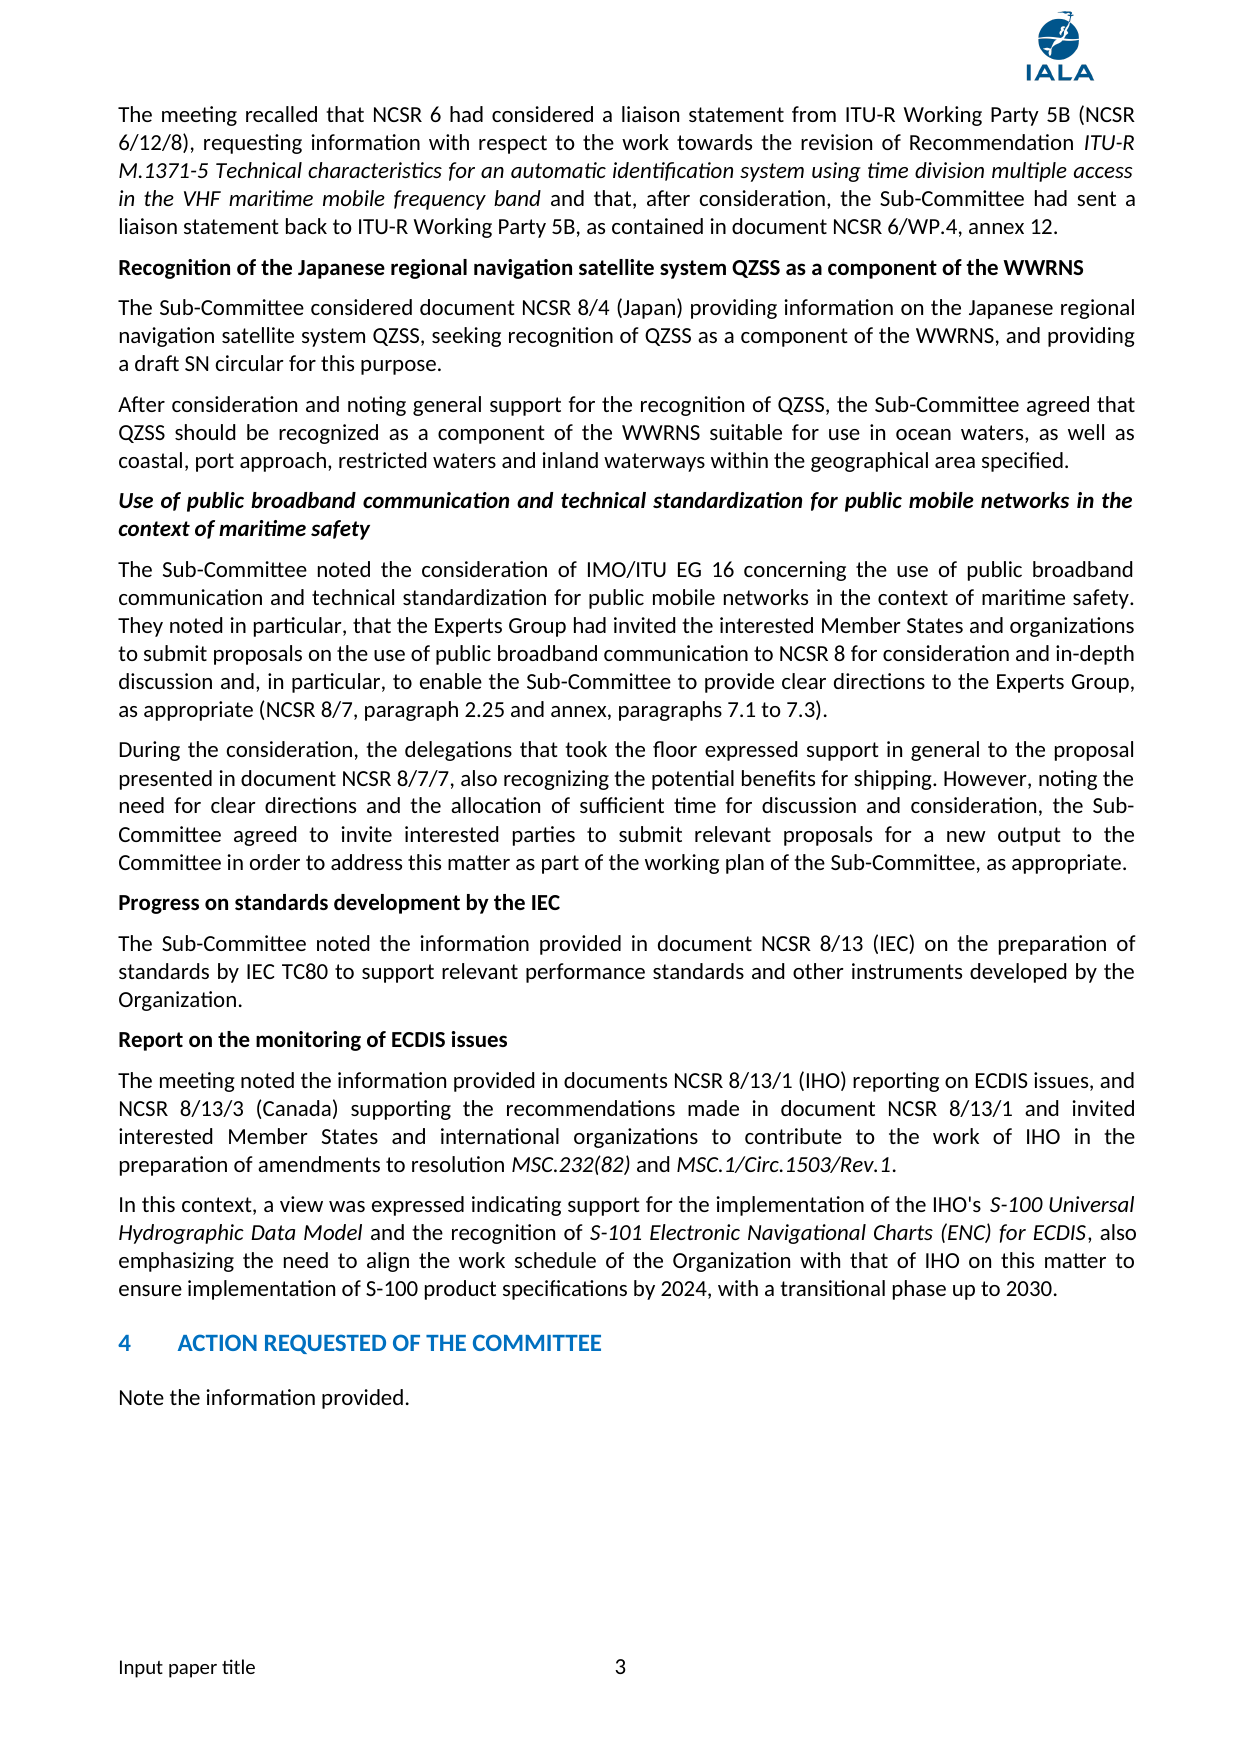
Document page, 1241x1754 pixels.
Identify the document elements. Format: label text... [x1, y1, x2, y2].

text The meeting recalled that NCSR 6 had considered a liaison statement from ITU-R Working Party 5B (NCSR 6/12/8), requesting information with respect to the work towards the revision of Recommendation ITU-R M.1371-5 Technical characteristics for an automatic identification system using time division multiple access in the VHF maritime mobile frequency band and that, after consideration, the Sub-Committee had sent a liaison statement back to ITU-R Working Party 5B, as contained in document NCSR 6/WP.4, annex 12. [118, 100, 1137, 240]
text The Sub-Committee considered document NCSR 8/4 (Japan) providing information on the Japanese regional navigation satellite system QZSS, seeking recognition of QZSS as a component of the WWRNS, and providing a draft SN circular for this purpose. [118, 293, 1137, 377]
text Report on the monitoring of ECDIS issues [118, 1025, 1137, 1053]
text Recognition of the Japanese regional navigation satellite system QZSS as a component of the WWRNS [118, 253, 1137, 281]
text In this context, a view was expressed indicating support for the implementation of the IHO's S-100 Universal Hydrographic Data Model and the recognition of S-101 Electronic Navigational Charts (ENC) for ECDIS, also emphasizing the need to align the work schedule of the Organization with that of IHO on this matter to ensure implementation of S-100 product specifications by 2024, with a transitional phase up to 2030. [118, 1190, 1137, 1302]
subtitle Action requested of the Committee [118, 1327, 1137, 1358]
text The Sub-Committee noted the information provided in document NCSR 8/13 (IEC) on the preparation of standards by IEC TC80 to support relevant performance standards and other instruments developed by the Organization. [118, 929, 1137, 1013]
text Use of public broadband communication and technical standardization for public mobile networks in the context of maritime safety [118, 486, 1137, 542]
text During the consideration, the delegations that took the floor expressed support in general to the proposal presented in document NCSR 8/7/7, also recognizing the potential benefits for shipping. However, noting the need for clear directions and the allocation of sufficient time for discussion and consideration, the Sub-Committee agreed to invite interested parties to submit relevant proposals for a new output to the Committee in order to address this matter as part of the working plan of the Sub-Committee, as appropriate. [118, 736, 1137, 876]
subtitle Note the information provided. [118, 1383, 1137, 1411]
text The meeting noted the information provided in documents NCSR 8/13/1 (IHO) reporting on ECDIS issues, and NCSR 8/13/3 (Canada) supporting the recommendations made in document NCSR 8/13/1 and invited interested Member States and international organizations to contribute to the work of IHO in the preparation of amendments to resolution MSC.232(82) and MSC.1/Circ.1503/Rev.1. [118, 1066, 1137, 1178]
text After consideration and noting general support for the recognition of QZSS, the Sub-Committee agreed that QZSS should be recognized as a component of the WWRNS suitable for use in ocean waters, as well as coastal, port approach, restricted waters and inland waterways within the geographical area specified. [118, 390, 1137, 474]
text The Sub-Committee noted the consideration of IMO/ITU EG 16 concerning the use of public broadband communication and technical standardization for public mobile networks in the context of maritime safety. They noted in particular, that the Experts Group had invited the interested Member States and organizations to submit proposals on the use of public broadband communication to NCSR 8 for consideration and in-depth discussion and, in particular, to enable the Sub-Committee to provide clear directions to the Experts Group, as appropriate (NCSR 8/7, paragraph 2.25 and annex, paragraphs 7.1 to 7.3). [118, 555, 1137, 723]
picture [1011, 3, 1106, 96]
text Progress on standards development by the IEC [118, 888, 1137, 916]
